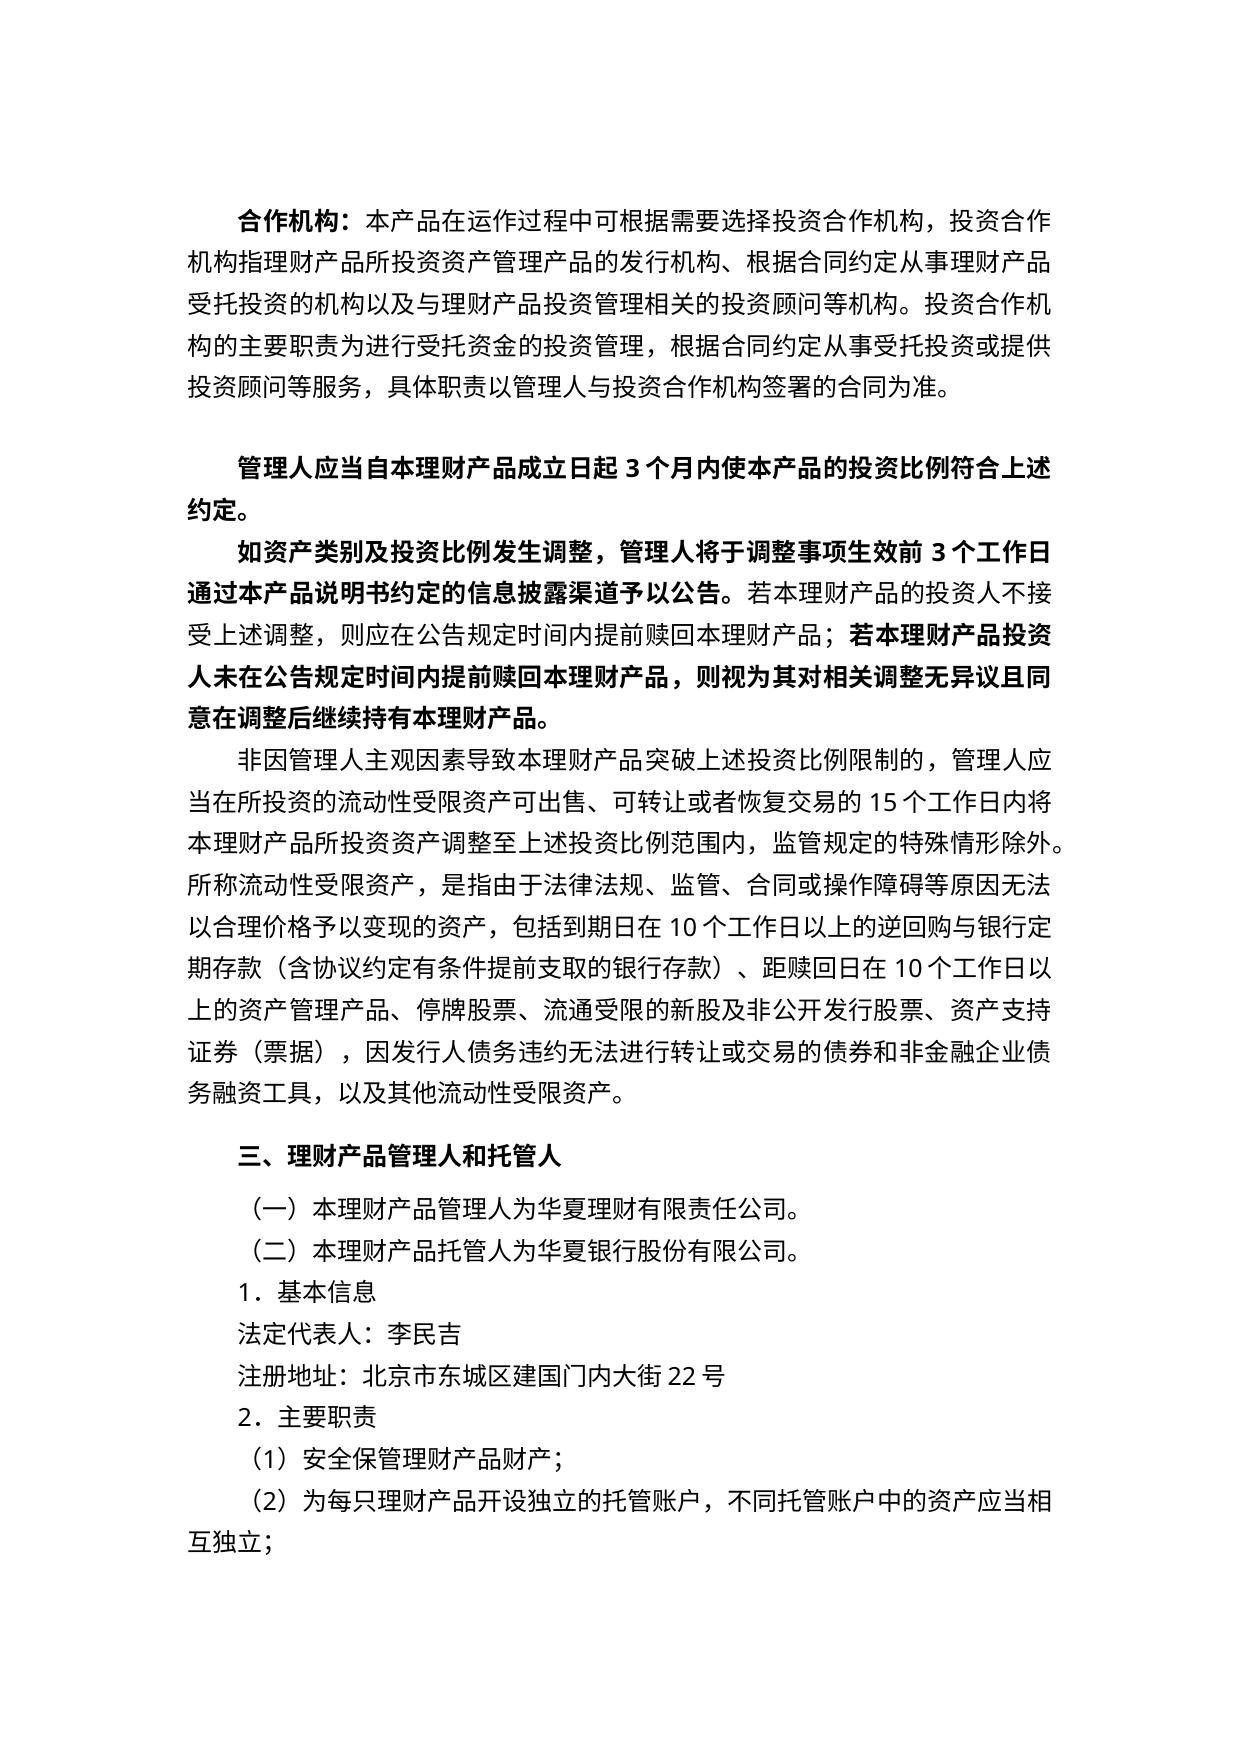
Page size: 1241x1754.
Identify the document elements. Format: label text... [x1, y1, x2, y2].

text 1．基本信息 [187, 1273, 1053, 1309]
text 如资产类别及投资比例发生调整，管理人将于调整事项生效前3个工作日通过本产品说明书约定的信息披露渠道予以公告。若本理财产品的投资人不接受上述调整，则应在公告规定时间内提前赎回本理财产品；若本理财产品投资人未在公告规定时间内提前赎回本理财产品，则视为其对相关调整无异议且同意在调整后继续持有本理财产品。 [187, 532, 1053, 735]
text （1）安全保管理财产品财产； [187, 1439, 1053, 1476]
text 法定代表人：李民吉 [187, 1314, 1053, 1351]
text （二）本理财产品托管人为华夏银行股份有限公司。 [187, 1231, 1053, 1267]
text 2．主要职责 [187, 1398, 1053, 1434]
text 非因管理人主观因素导致本理财产品突破上述投资比例限制的，管理人应当在所投资的流动性受限资产可出售、可转让或者恢复交易的15个工作日内将本理财产品所投资资产调整至上述投资比例范围内，监管规定的特殊情形除外。所称流动性受限资产，是指由于法律法规、监管、合同或操作障碍等原因无法以合理价格予以变现的资产，包括到期日在10个工作日以上的逆回购与银行定期存款（含协议约定有条件提前支取的银行存款）、距赎回日在10个工作日以上的资产管理产品、停牌股票、流通受限的新股及非公开发行股票、资产支持证券（票据），因发行人债务违约无法进行转让或交易的债券和非金融企业债务融资工具，以及其他流动性受限资产。 [187, 740, 1053, 1110]
text 注册地址：北京市东城区建国门内大街22号 [187, 1356, 1053, 1392]
text 三、理财产品管理人和托管人 [187, 1132, 1053, 1173]
text （2）为每只理财产品开设独立的托管账户，不同托管账户中的资产应当相互独立； [187, 1481, 1053, 1559]
text （一）本理财产品管理人为华夏理财有限责任公司。 [187, 1189, 1053, 1226]
text 合作机构：本产品在运作过程中可根据需要选择投资合作机构，投资合作机构指理财产品所投资资产管理产品的发行机构、根据合同约定从事理财产品受托投资的机构以及与理财产品投资管理相关的投资顾问等机构。投资合作机构的主要职责为进行受托资金的投资管理，根据合同约定从事受托投资或提供投资顾问等服务，具体职责以管理人与投资合作机构签署的合同为准。 [187, 201, 1053, 404]
text 管理人应当自本理财产品成立日起3个月内使本产品的投资比例符合上述约定。 [187, 449, 1053, 527]
